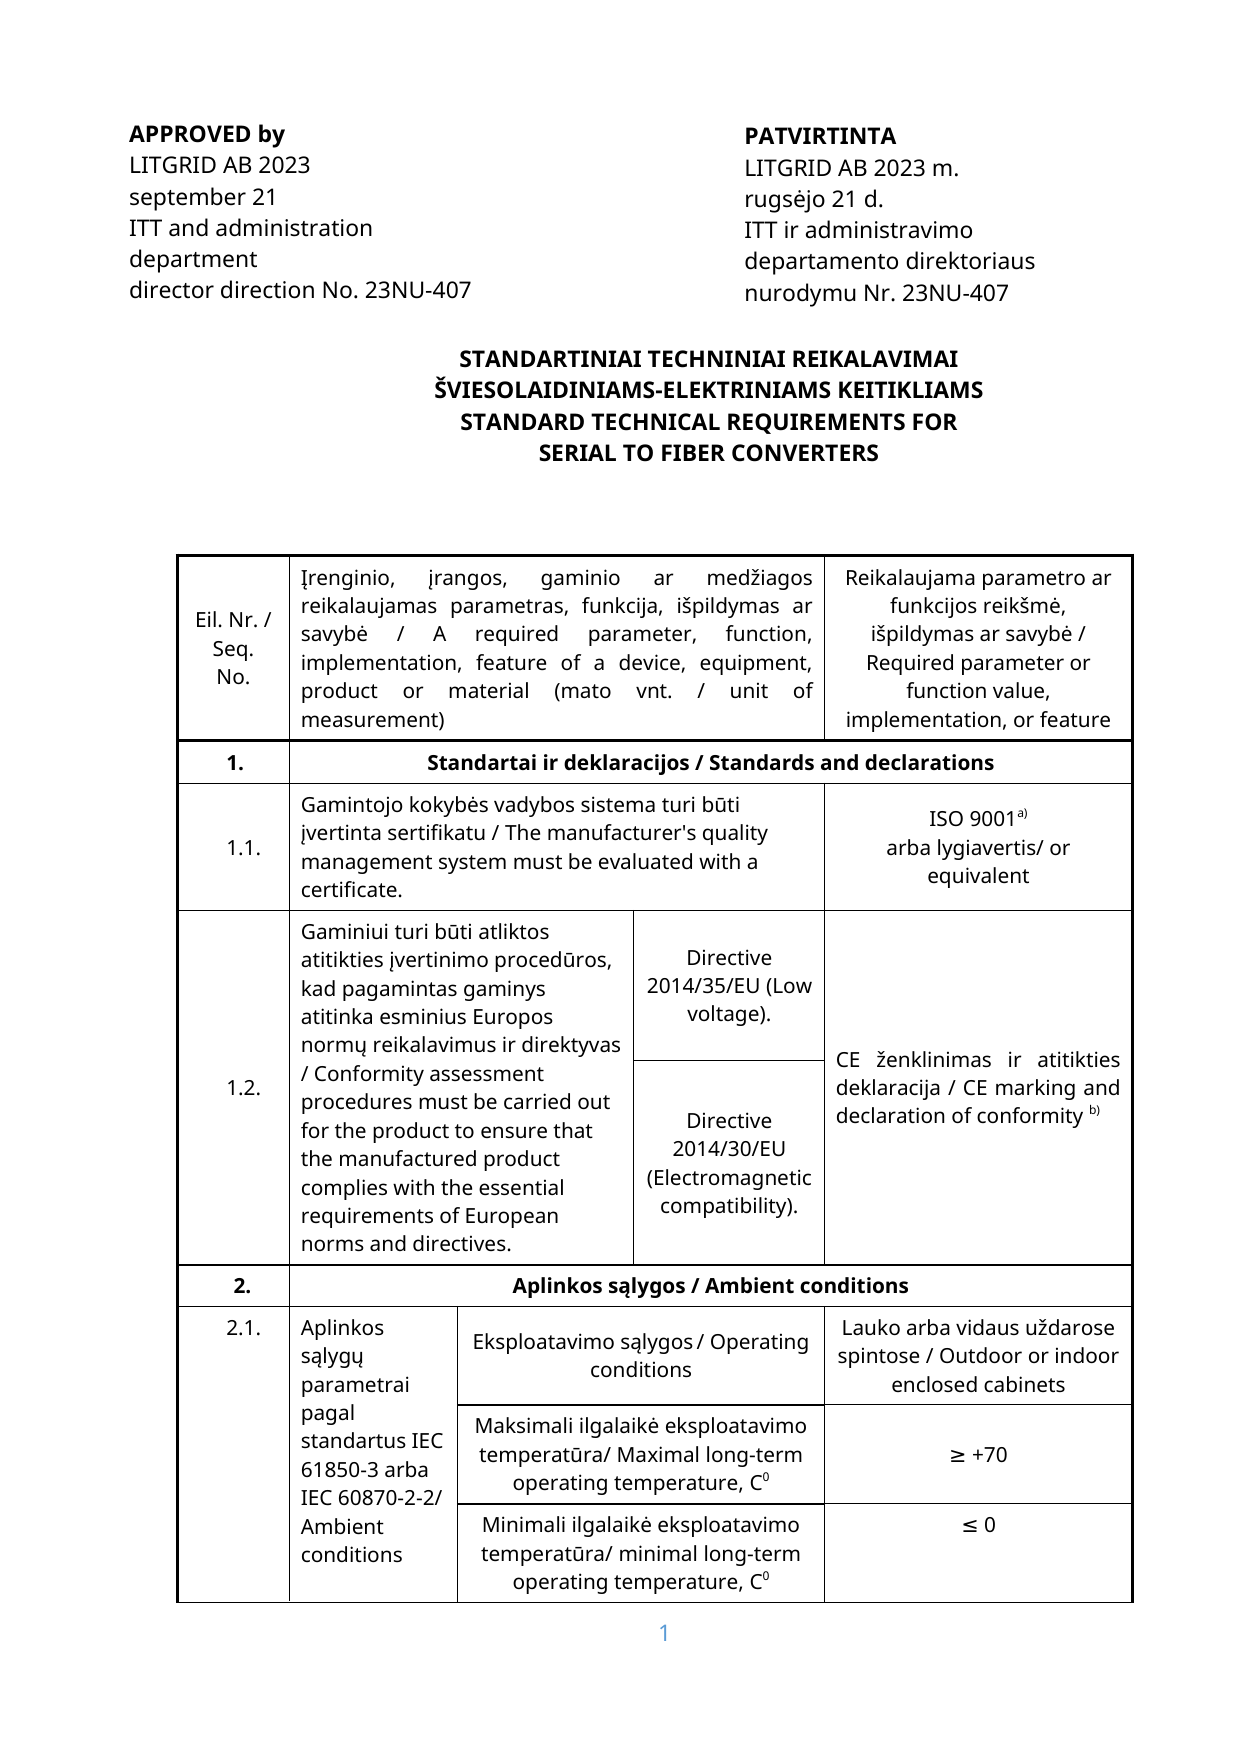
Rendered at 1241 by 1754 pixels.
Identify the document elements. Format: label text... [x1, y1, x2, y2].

text STANDARD TECHNICAL REQUIREMENTS FOR [218, 406, 1152, 437]
table_cell [179, 1307, 289, 1602]
table_cell ≥ +70 [825, 1405, 1131, 1503]
table_cell Lauko arba vidaus uždarose spintose / Outdoor or indoor enclosed cabinets [825, 1307, 1131, 1404]
table_cell [179, 742, 289, 783]
table_cell [179, 1266, 289, 1306]
table_cell [179, 784, 289, 910]
table_cell CE ženklinimas ir atitikties deklaracija / CE marking and declaration of conformity b) [825, 911, 1131, 1264]
table_cell ISO 9001a) arba lygiavertis/ or equivalent [825, 784, 1131, 910]
table_header APPROVED by [118, 118, 518, 149]
table_header Įrenginio, įrangos, gaminio ar medžiagos reikalaujamas parametras, funkcija, išpildymas ar savybė / A required parameter, function, implementation, feature of a device, equipment, product or material (mato vnt. / unit of measurement) [290, 557, 824, 739]
text SERIAL TO FIBER CONVERTERS [218, 437, 1152, 468]
table_cell Gamintojo kokybės vadybos sistema turi būti įvertinta sertifikatu / The manufacturer's quality management system must be evaluated with a certificate. [290, 784, 824, 910]
table_cell Aplinkos sąlygos / Ambient conditions [290, 1266, 1131, 1306]
table_cell LITGRID AB 2023 september 21 ITT and administration department director direction No. 23NU-407 [118, 149, 518, 306]
table_cell Eksploatavimo sąlygos / Operating conditions [458, 1307, 824, 1404]
table_cell Directive 2014/35/EU (Low voltage). [634, 911, 824, 1060]
table_cell Gaminiui turi būti atliktos atitikties įvertinimo procedūros, kad pagamintas gaminys atitinka esminius Europos normų reikalavimus ir direktyvas / Conformity assessment procedures must be carried out for the product to ensure that the manufactured product complies with the essential requirements of European norms and directives. [290, 911, 633, 1264]
table_cell LITGRID AB 2023 m. rugsėjo 21 d. ITT ir administravimo departamento direktoriaus nurodymu Nr. 23NU-407 [733, 152, 1133, 308]
table_header PATVIRTINTA [733, 120, 1133, 152]
table_cell Maksimali ilgalaikė eksploatavimo temperatūra/ Maximal long-term operating temperature, C0 [458, 1406, 824, 1503]
table_cell Aplinkos sąlygų parametrai pagal standartus IEC 61850-3 arba IEC 60870-2-2/ Ambient conditions according to the standards IEC 61850-3 or IEC 60870-2-2 [289, 1307, 457, 1602]
table_header Reikalaujama parametro ar funkcijos reikšmė, išpildymas ar savybė / Required parameter or function value, implementation, or feature [825, 557, 1131, 739]
table_cell ≤ 0 [825, 1504, 1131, 1602]
table_cell Minimali ilgalaikė eksploatavimo temperatūra/ minimal long-term operating temperature, C0 [458, 1505, 824, 1602]
table_cell Standartai ir deklaracijos / Standards and declarations [290, 742, 1131, 783]
table_cell Directive 2014/30/EU (Electromagnetic compatibility). [634, 1061, 824, 1264]
table_cell [179, 911, 289, 1264]
text STANDARTINIAI TECHNINIAI REIKALAVIMAI [218, 343, 1152, 374]
text ŠVIESOLAIDINIAMS-ELEKTRINIAMS KEITIKLIAMS [218, 374, 1152, 406]
table_header Eil. Nr. / Seq. No. [179, 557, 289, 739]
